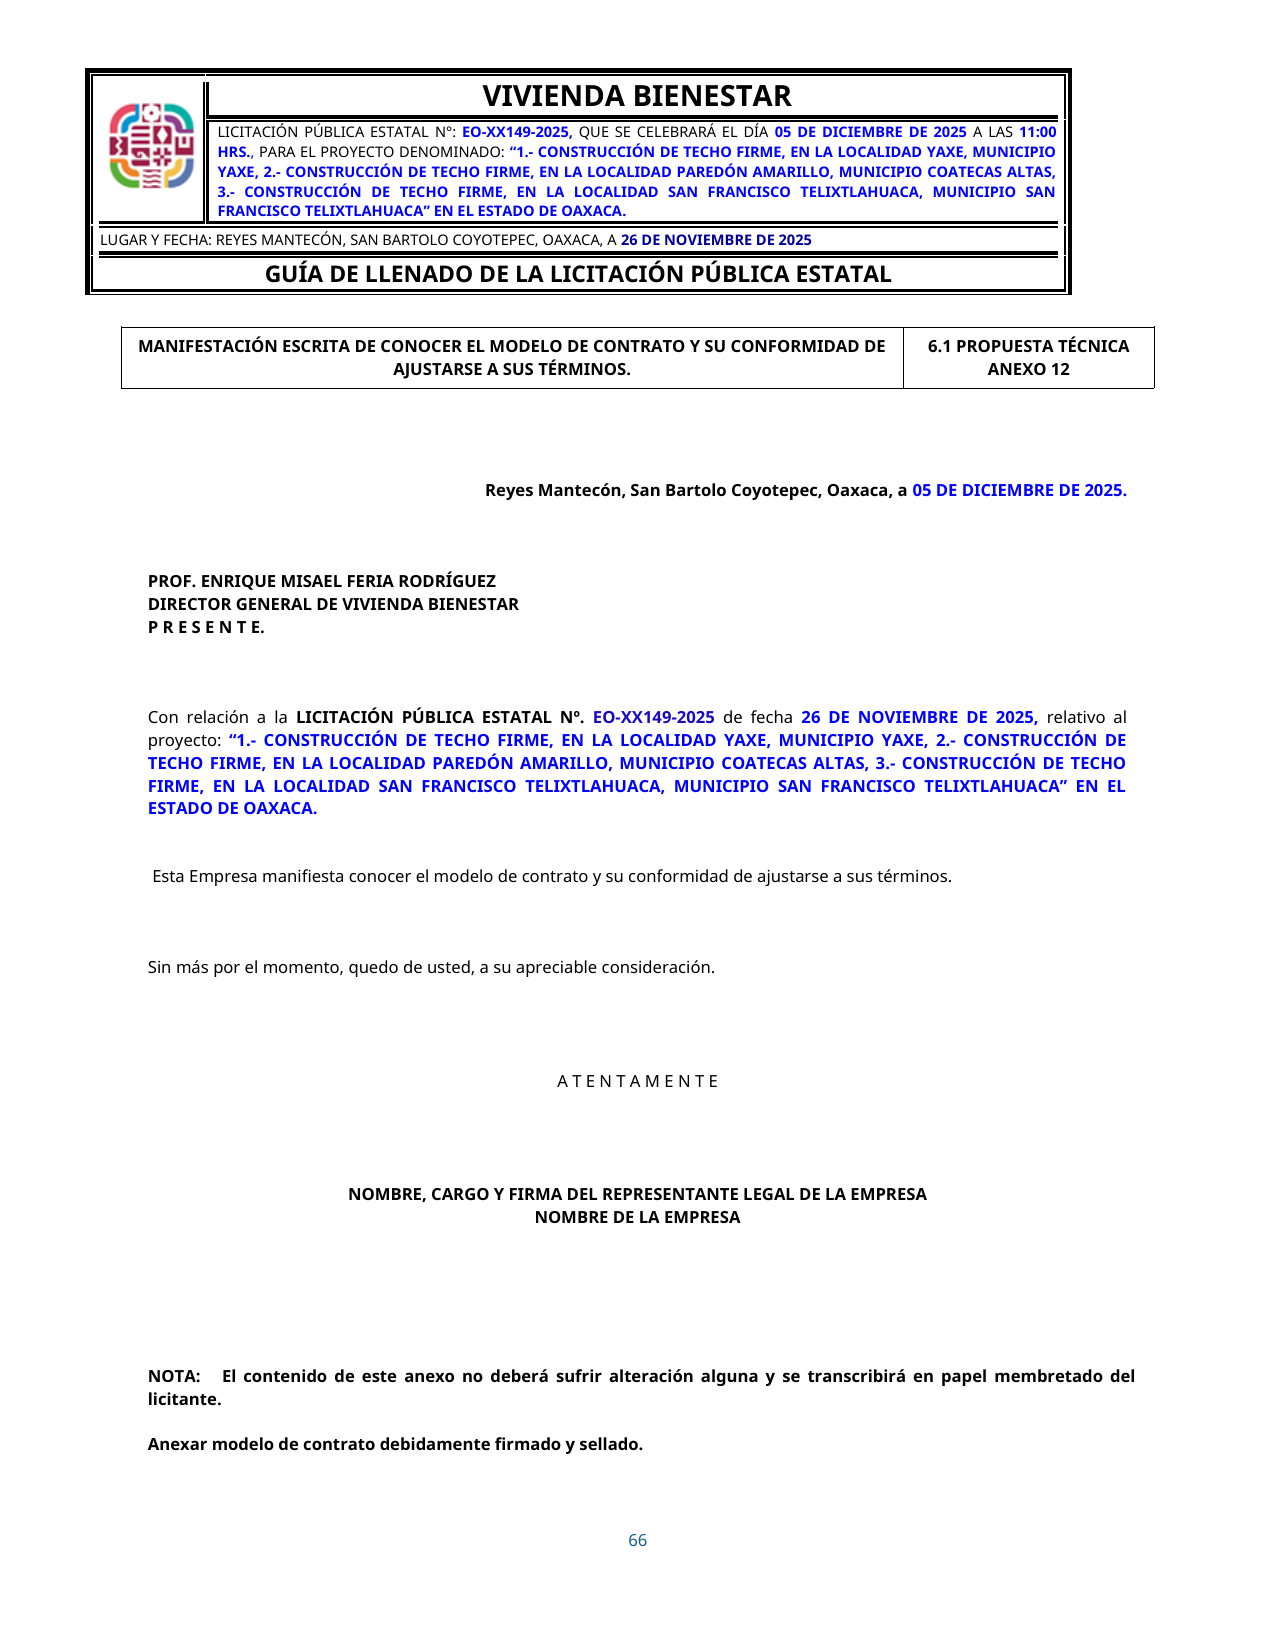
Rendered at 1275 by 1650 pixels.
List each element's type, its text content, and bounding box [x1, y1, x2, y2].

text NOMBRE DE LA EMPRESA [148, 1206, 1127, 1228]
picture [98, 95, 203, 194]
text P R E S E N T E. [148, 615, 1127, 638]
text Esta Empresa manifiesta conocer el modelo de contrato y su conformidad de ajustarse a sus términos. [148, 865, 1127, 888]
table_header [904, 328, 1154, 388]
text DIRECTOR GENERAL DE VIVIENDA BIENESTAR [148, 592, 1127, 615]
text NOMBRE, CARGO Y FIRMA DEL REPRESENTANTE LEGAL DE LA EMPRESA [148, 1183, 1127, 1206]
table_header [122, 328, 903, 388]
text Reyes Mantecón, San Bartolo Coyotepec, Oaxaca, a 05 DE DICIEMBRE DE 2025. [148, 479, 1127, 502]
text Anexar modelo de contrato debidamente firmado y sellado. [148, 1433, 1127, 1455]
text PROF. ENRIQUE MISAEL FERIA RODRÍGUEZ [148, 570, 1127, 592]
text NOTA: El contenido de este anexo no deberá sufrir alteración alguna y se transcribirá en papel membretado del licitante. [148, 1364, 1137, 1410]
list Con relación a la LICITACIÓN PÚBLICA ESTATAL Nº. EO-XX149-2025 de fecha 26 DE NOVIEMBRE DE 2025, relativo al proyecto: “1.- CONSTRUCCIÓN DE TECHO FIRME, EN LA LOCALIDAD YAXE, MUNICIPIO YAXE, 2.- CONSTRUCCIÓN DE TECHO FIRME, EN LA LOCALIDAD PAREDÓN AMARILLO, MUNICIPIO COATECAS ALTAS, 3.- CONSTRUCCIÓN DE TECHO FIRME, EN LA LOCALIDAD SAN FRANCISCO TELIXTLAHUACA, MUNICIPIO SAN FRANCISCO TELIXTLAHUACA” EN EL ESTADO DE OAXACA. [148, 706, 1127, 819]
text A T E N T A M E N T E [148, 1069, 1127, 1092]
text Sin más por el momento, quedo de usted, a su apreciable consideración. [148, 956, 1127, 978]
